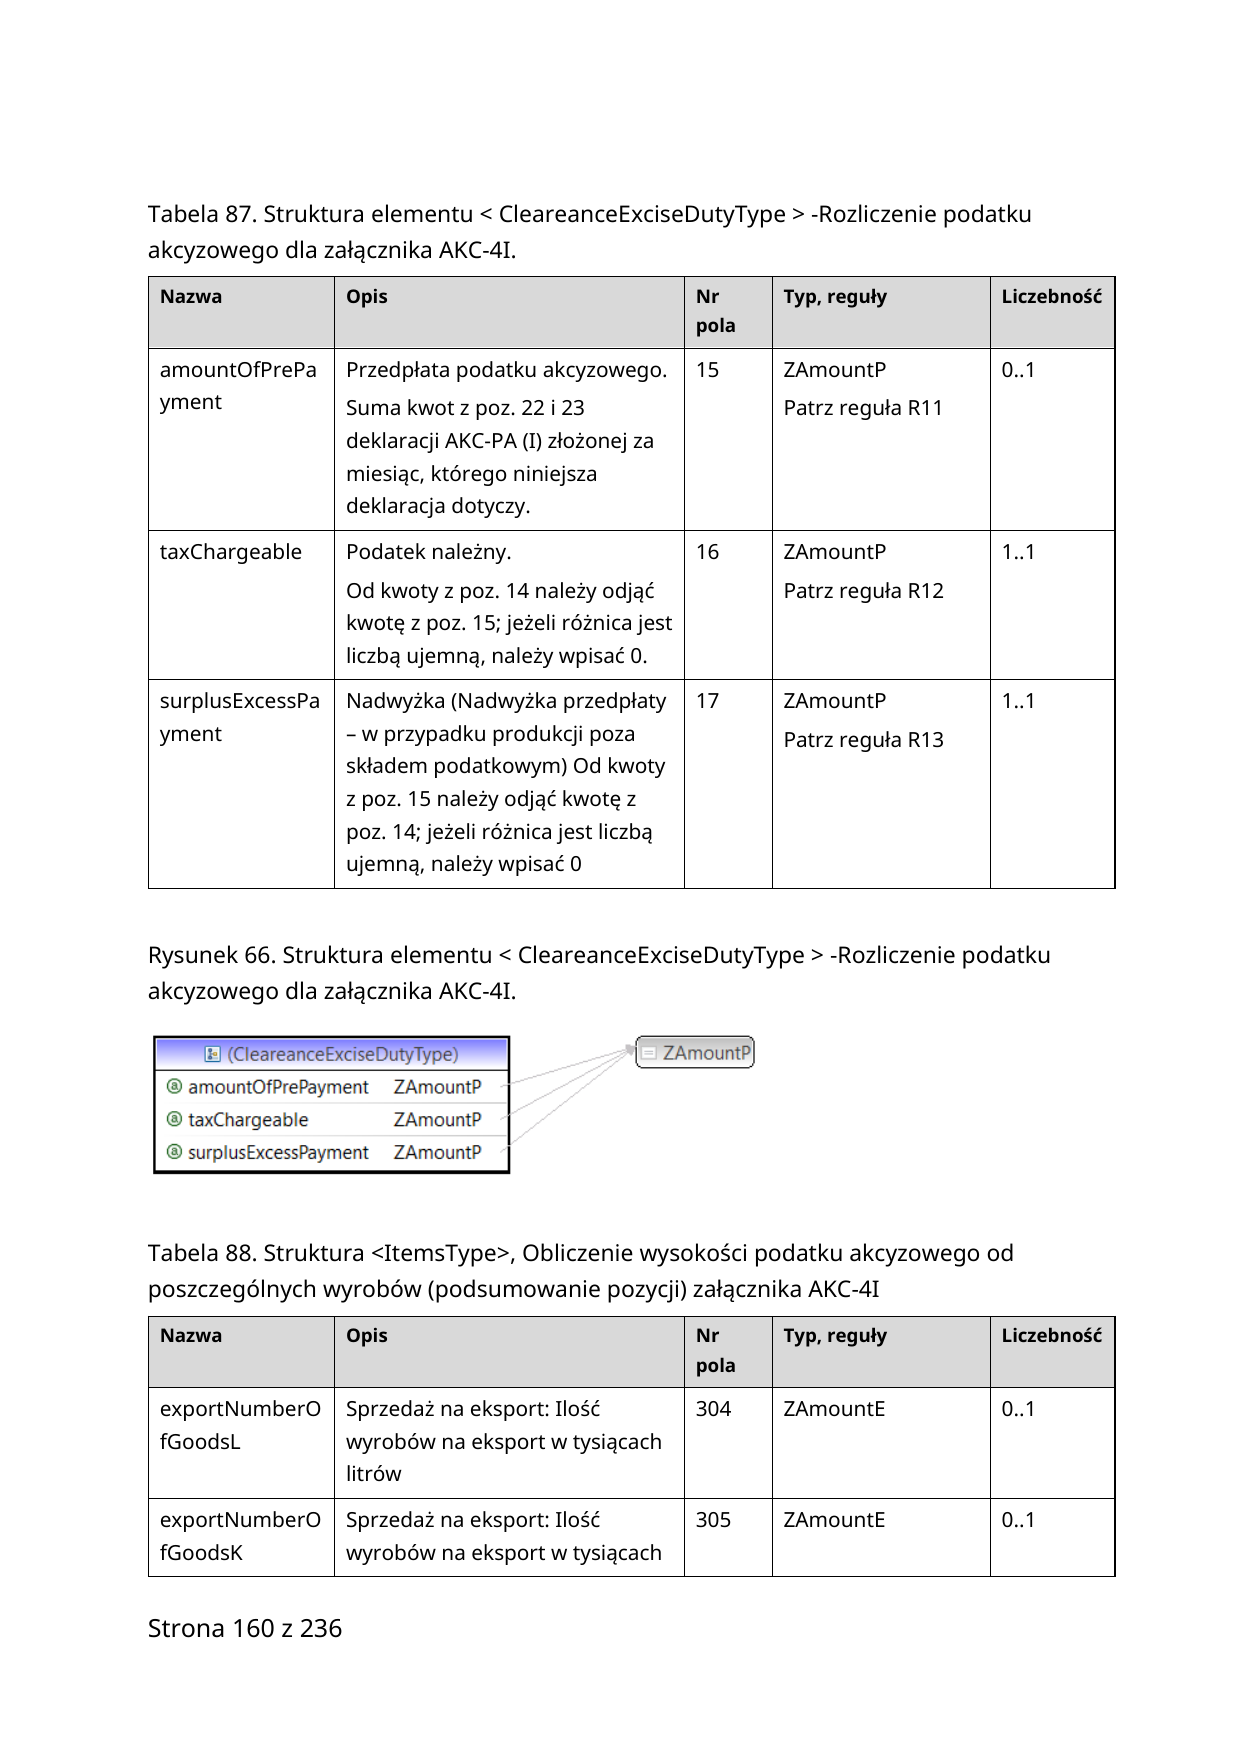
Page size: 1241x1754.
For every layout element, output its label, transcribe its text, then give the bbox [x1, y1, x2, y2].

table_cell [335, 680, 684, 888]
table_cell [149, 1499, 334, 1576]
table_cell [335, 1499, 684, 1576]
text Tabela 87. Struktura elementu < CleareanceExciseDutyType > -Rozliczenie podatku akcyzowego dla załącznika AKC-4I. [148, 198, 1092, 265]
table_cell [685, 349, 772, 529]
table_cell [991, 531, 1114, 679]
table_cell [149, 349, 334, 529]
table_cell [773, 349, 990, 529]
text Tabela 88. Struktura <ItemsType>, Obliczenie wysokości podatku akcyzowego od poszczególnych wyrobów (podsumowanie pozycji) załącznika AKC-4I [148, 1237, 1092, 1304]
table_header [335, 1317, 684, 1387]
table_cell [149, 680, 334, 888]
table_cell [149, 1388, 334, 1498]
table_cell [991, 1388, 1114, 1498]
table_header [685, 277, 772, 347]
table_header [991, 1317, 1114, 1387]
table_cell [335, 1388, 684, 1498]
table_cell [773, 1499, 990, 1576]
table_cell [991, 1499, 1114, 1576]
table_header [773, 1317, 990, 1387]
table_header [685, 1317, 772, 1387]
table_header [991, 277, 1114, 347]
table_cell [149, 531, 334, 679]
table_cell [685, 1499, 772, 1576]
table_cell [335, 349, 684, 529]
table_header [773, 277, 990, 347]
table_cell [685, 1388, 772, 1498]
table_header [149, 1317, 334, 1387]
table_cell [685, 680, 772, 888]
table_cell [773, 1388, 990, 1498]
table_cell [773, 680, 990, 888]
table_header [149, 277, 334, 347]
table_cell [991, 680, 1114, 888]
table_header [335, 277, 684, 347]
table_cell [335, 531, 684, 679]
text Rysunek 66. Struktura elementu < CleareanceExciseDutyType > -Rozliczenie podatku akcyzowego dla załącznika AKC-4I. [148, 939, 1092, 1006]
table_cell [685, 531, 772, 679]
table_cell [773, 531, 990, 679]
picture [147, 1027, 761, 1183]
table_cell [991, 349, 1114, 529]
